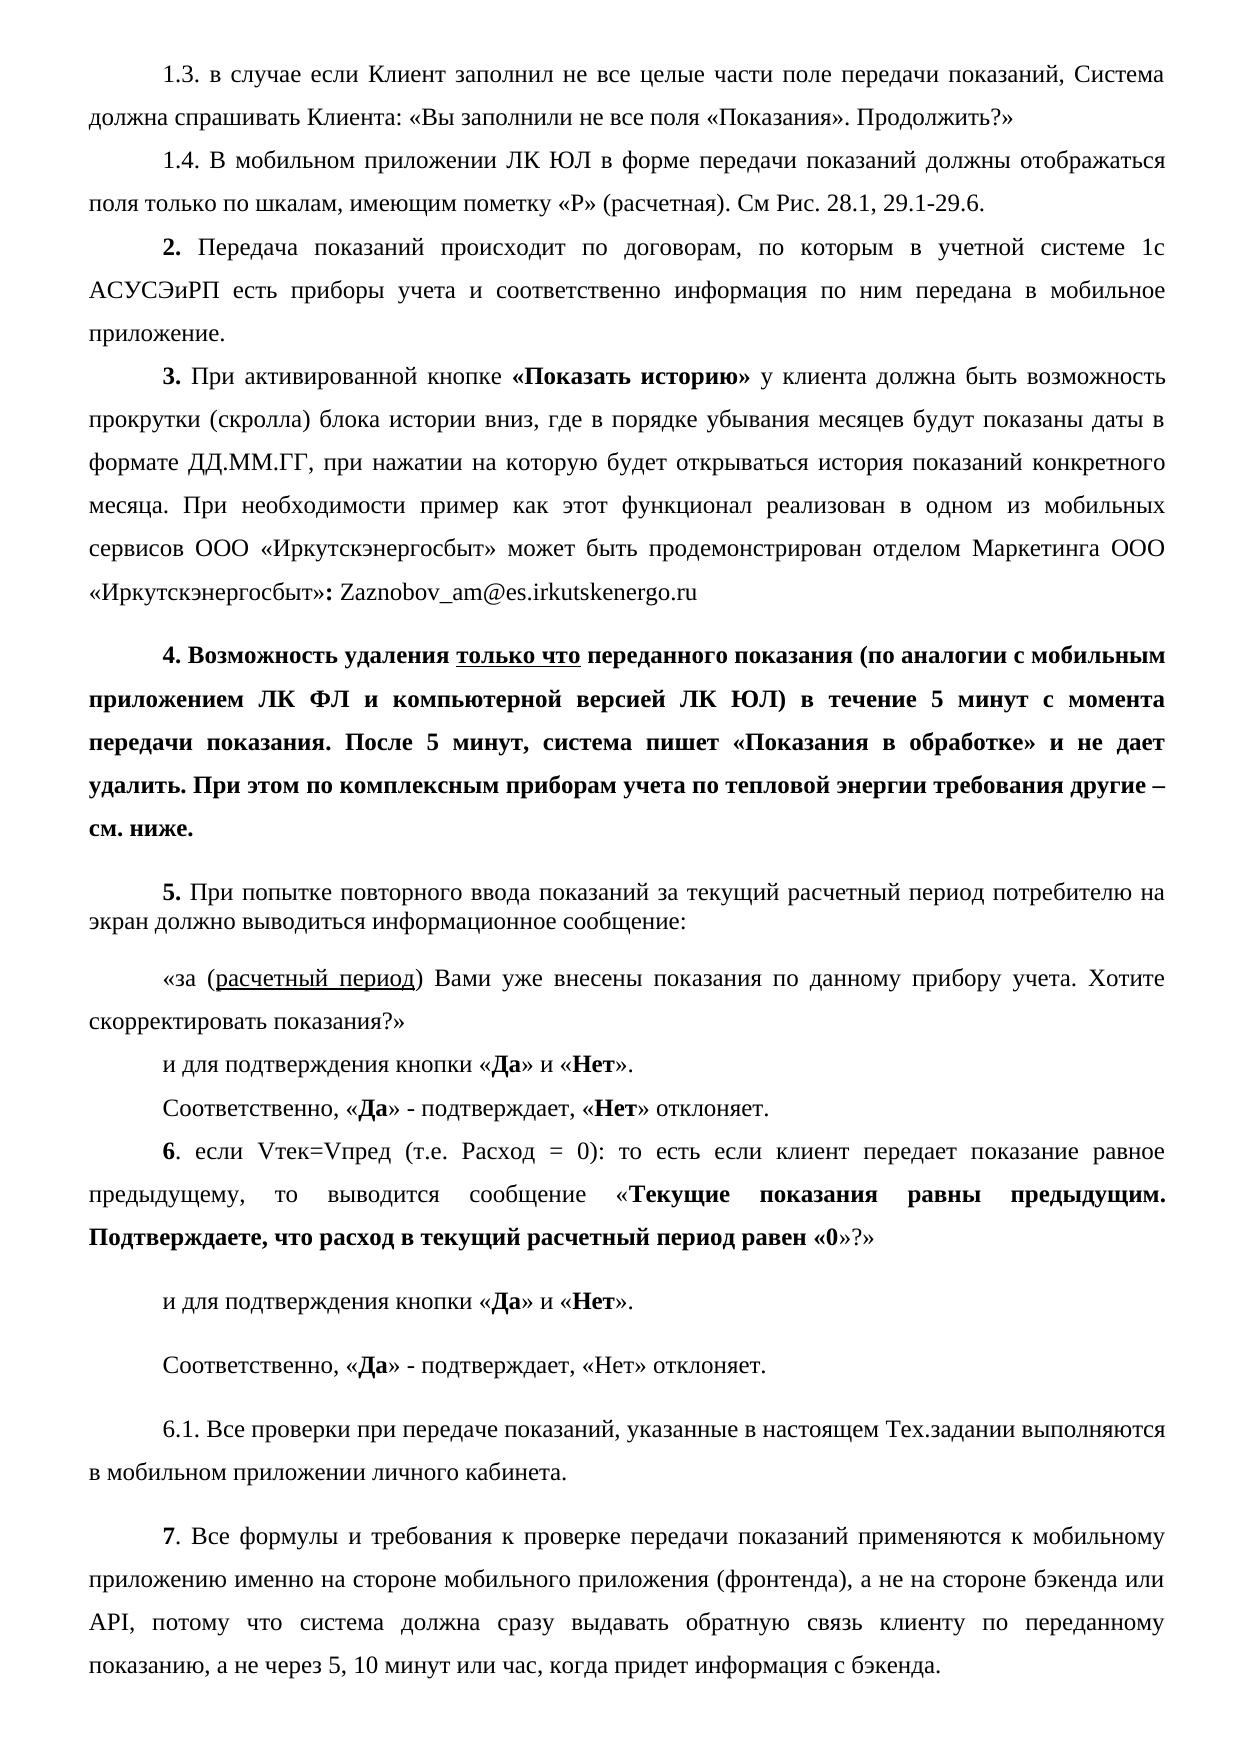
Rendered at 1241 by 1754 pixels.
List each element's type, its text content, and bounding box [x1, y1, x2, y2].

text 4. Возможность удаления только что переданного показания (по аналогии с мобильным приложением ЛК ФЛ и компьютерной версией ЛК ЮЛ) в течение 5 минут с момента передачи показания. После 5 минут, система пишет «Показания в обработке» и не дает удалить. При этом по комплексным приборам учета по тепловой энергии требования другие – см. ниже. [89, 641, 1166, 842]
text 6.1. Все проверки при передаче показаний, указанные в настоящем Тех.задании выполняются в мобильном приложении личного кабинета. [89, 1414, 1166, 1486]
list 6. если Vтек=Vпред (т.е. Расход = 0): то есть если клиент передает показание равное предыдущему, то выводится сообщение «Текущие показания равны предыдущим. Подтверждаете, что расход в текущий расчетный период равен «0»?» [89, 1136, 1166, 1251]
text и для подтверждения кнопки «Да» и «Нет». [89, 1286, 1166, 1315]
list и для подтверждения кнопки «Да» и «Нет». [89, 1049, 1166, 1078]
list 1.3. в случае если Клиент заполнил не все целые части поле передачи показаний, Система должна спрашивать Клиента: «Вы заполнили не все поля «Показания». Продолжить?» [89, 59, 1166, 131]
list 2. Передача показаний происходит по договорам, по которым в учетной системе 1с АСУСЭиРП есть приборы учета и соответственно информация по ним передана в мобильное приложение. [89, 232, 1166, 347]
text Соответственно, «Да» - подтверждает, «Нет» отклоняет. [89, 1350, 1166, 1379]
list Соответственно, «Да» - подтверждает, «Нет» отклоняет. [89, 1093, 1166, 1121]
text 7. Все формулы и требования к проверке передачи показаний применяются к мобильному приложению именно на стороне мобильного приложения (фронтенда), а не на стороне бэкенда или API, потому что система должна сразу выдавать обратную связь клиенту по переданному показанию, а не через 5, 10 минут или час, когда придет информация с бэкенда. [89, 1521, 1166, 1679]
list 3. При активированной кнопке «Показать историю» у клиента должна быть возможность прокрутки (скролла) блока истории вниз, где в порядке убывания месяцев будут показаны даты в формате ДД.ММ.ГГ, при нажатии на которую будет открываться история показаний конкретного месяца. При необходимости пример как этот функционал реализован в одном из мобильных сервисов ООО «Иркутскэнергосбыт» может быть продемонстрирован отделом Маркетинга ООО «Иркутскэнергосбыт»: Zaznobov_am@es.irkutskenergo.ru [89, 361, 1166, 605]
list «за (расчетный период) Вами уже внесены показания по данному прибору учета. Хотите скорректировать показания?» [89, 963, 1166, 1035]
list 1.4. В мобильном приложении ЛК ЮЛ в форме передачи показаний должны отображаться поля только по шкалам, имеющим пометку «Р» (расчетная). См Рис. 28.1, 29.1-29.6. [89, 145, 1166, 217]
text 5. При попытке повторного ввода показаний за текущий расчетный период потребителю на экран должно выводиться информационное сообщение: [89, 877, 1166, 934]
